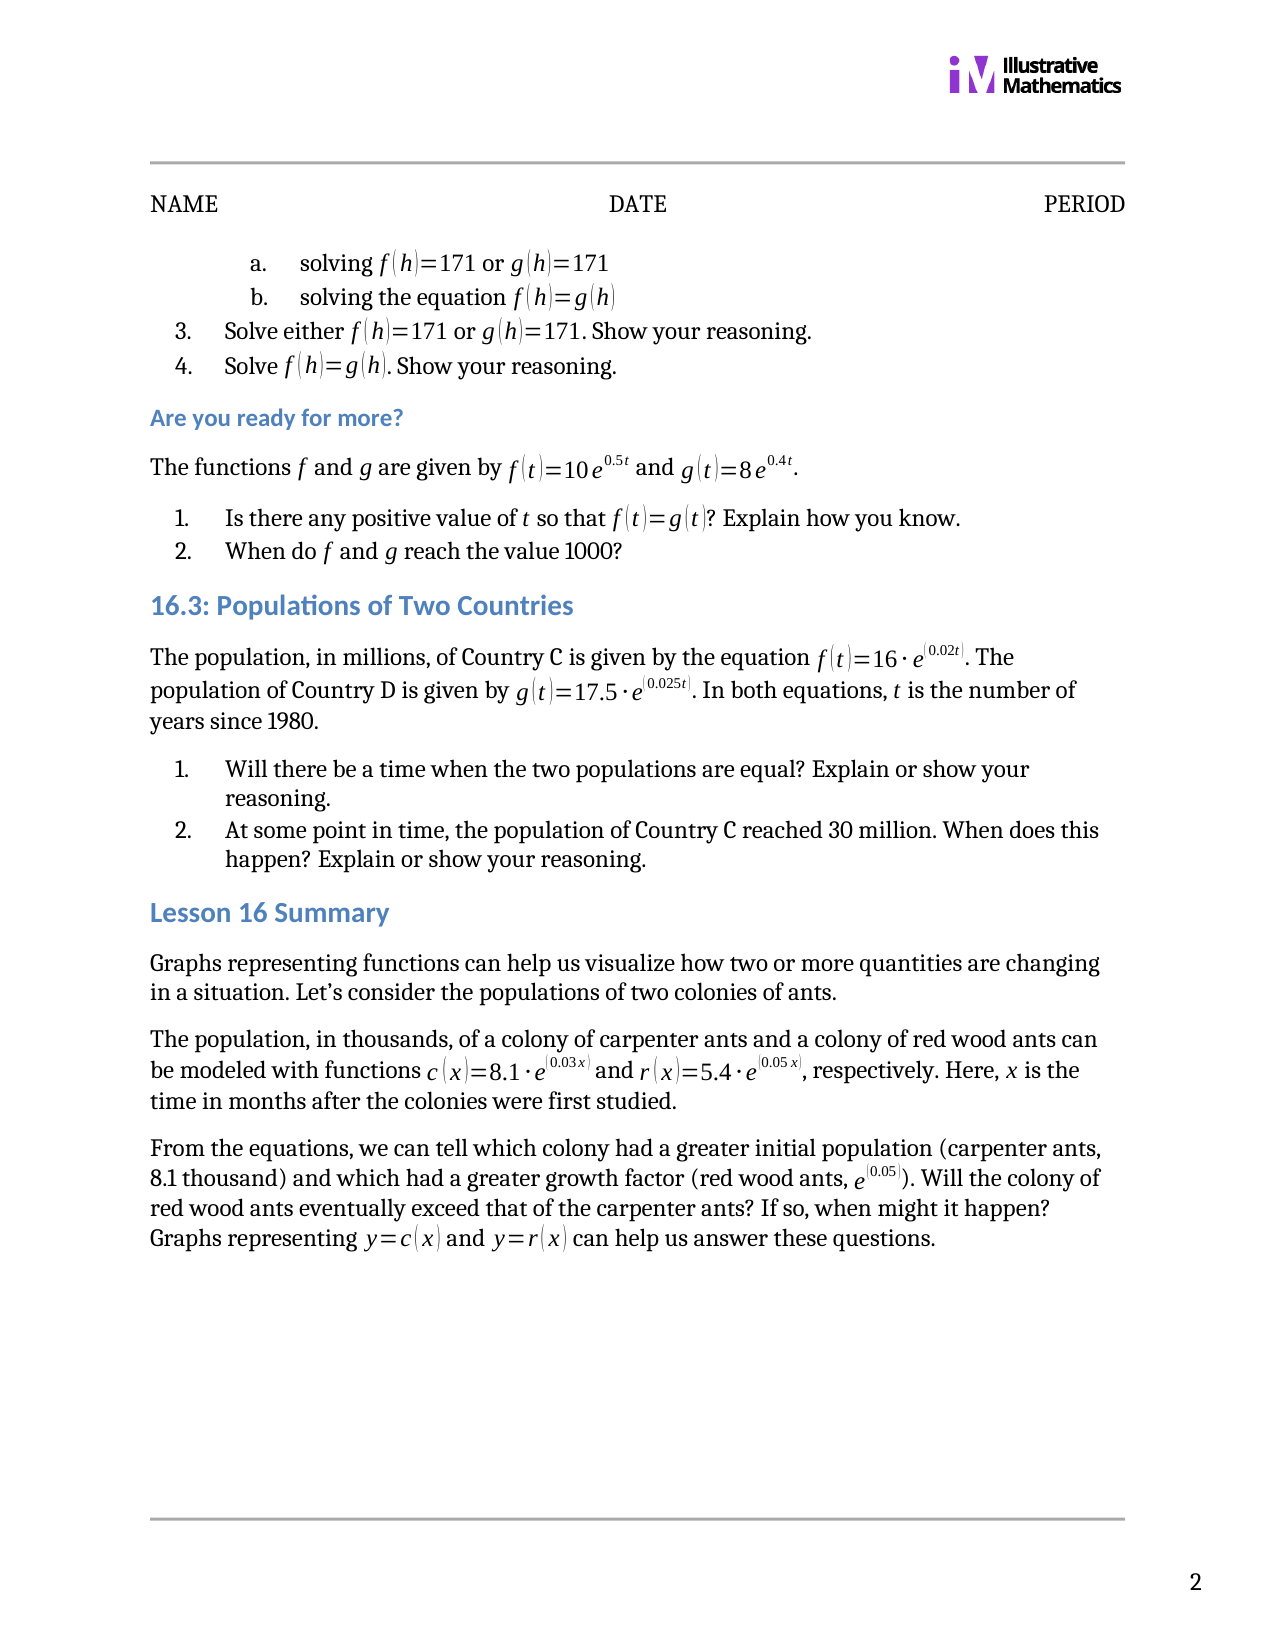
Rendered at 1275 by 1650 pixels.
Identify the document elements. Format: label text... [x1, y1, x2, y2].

text The functions and are given by and . [150, 451, 1125, 484]
subtitle 16.3: Populations of Two Countries [150, 587, 1125, 622]
text Graphs representing functions can help us visualize how two or more quantities are changing in a situation. Let’s consider the populations of two colonies of ants. [150, 949, 1125, 1006]
list Solve . Show your reasoning. [175, 351, 1125, 381]
list solving the equation [250, 282, 1125, 312]
list When do and reach the value 1000? [175, 537, 1125, 566]
subtitle Lesson 16 Summary [150, 894, 1125, 930]
list solving or [250, 247, 1125, 278]
subtitle Are you ready for more? [150, 402, 1125, 433]
text From the equations, we can tell which colony had a greater initial population (carpenter ants, 8.1 thousand) and which had a greater growth factor (red wood ants, ). Will the colony of red wood ants eventually exceed that of the carpenter ants? If so, when might it happen? Graphs representing and can help us answer these questions. [150, 1134, 1125, 1254]
list Solve either or . Show your reasoning. [175, 316, 1125, 347]
picture [949, 55, 1121, 93]
text The population, in thousands, of a colony of carpenter ants and a colony of red wood ants can be modeled with functions and , respectively. Here, is the time in months after the colonies were first studied. [150, 1025, 1125, 1115]
text The population, in millions, of Country C is given by the equation . The population of Country D is given by . In both equations, is the number of years since 1980. [150, 641, 1125, 736]
list Will there be a time when the two populations are equal? Explain or show your reasoning. [175, 755, 1125, 812]
list At some point in time, the population of Country C reached 30 million. When does this happen? Explain or show your reasoning. [175, 816, 1125, 873]
list Is there any positive value of so that ? Explain how you know. [175, 503, 1125, 533]
